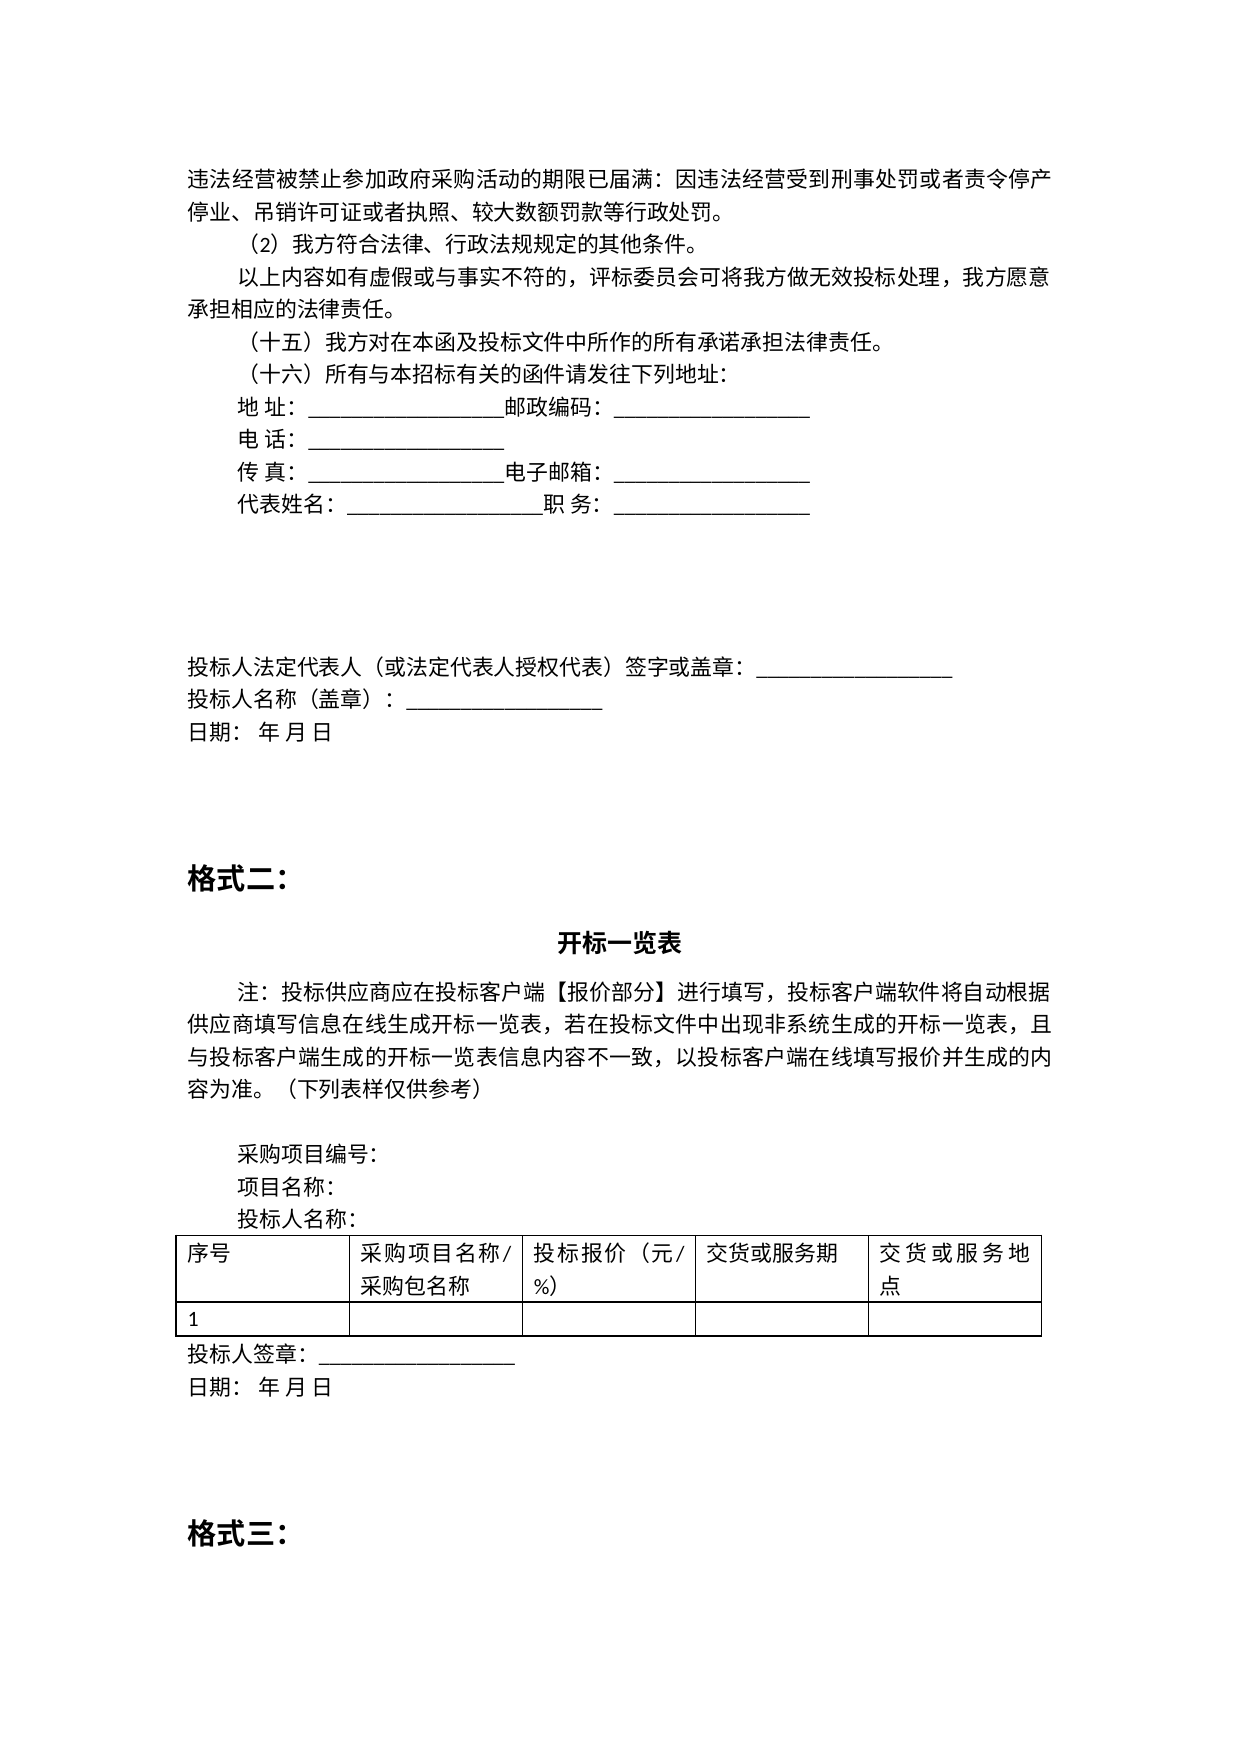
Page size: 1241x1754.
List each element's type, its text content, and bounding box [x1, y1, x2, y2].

text 注：投标供应商应在投标客户端【报价部分】进行填写，投标客户端软件将自动根据供应商填写信息在线生成开标一览表，若在投标文件中出现非系统生成的开标一览表，且与投标客户端生成的开标一览表信息内容不一致，以投标客户端在线填写报价并生成的内容为准。（下列表样仅供参考） [187, 974, 1053, 1137]
text 格式二： [187, 844, 1053, 909]
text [187, 162, 1053, 227]
text 投标人名称（盖章）：__________________ [187, 682, 1053, 714]
table_cell [869, 1303, 1041, 1335]
text 传 真：__________________电子邮箱：__________________ [187, 454, 1053, 487]
text 项目名称： [187, 1169, 1053, 1202]
table_cell [350, 1303, 522, 1335]
table_header 序号 [177, 1236, 349, 1301]
text 投标人法定代表人（或法定代表人授权代表）签字或盖章：__________________ [187, 649, 1053, 682]
text 电 话：__________________ [187, 422, 1053, 454]
text （2）我方符合法律、行政法规规定的其他条件。 [187, 227, 1053, 259]
text 代表姓名：__________________职 务：__________________ [187, 487, 1053, 519]
table_header 交货或服务期 [696, 1236, 868, 1301]
text （十六）所有与本招标有关的函件请发往下列地址： [187, 357, 1053, 389]
text 地 址：__________________邮政编码：__________________ [187, 389, 1053, 422]
text 以上内容如有虚假或与事实不符的，评标委员会可将我方做无效投标处理，我方愿意承担相应的法律责任。 [187, 259, 1053, 324]
table_cell [696, 1303, 868, 1335]
table_header 采购项目名称/采购包名称 [350, 1236, 522, 1301]
text 投标人名称： [187, 1202, 1053, 1234]
table_cell 1 [177, 1303, 349, 1335]
text 投标人签章：__________________ [187, 1337, 1053, 1369]
text （十五）我方对在本函及投标文件中所作的所有承诺承担法律责任。 [187, 324, 1053, 357]
text 日期： 年 月 日 [187, 714, 1053, 747]
table_header 交货或服务地点 [869, 1236, 1041, 1301]
table_cell [523, 1303, 695, 1335]
text 格式三： [187, 1499, 1053, 1564]
text 日期： 年 月 日 [187, 1369, 1053, 1402]
text 开标一览表 [187, 909, 1053, 974]
text 采购项目编号： [187, 1137, 1053, 1169]
table_header 投标报价（元/%） [523, 1236, 695, 1301]
